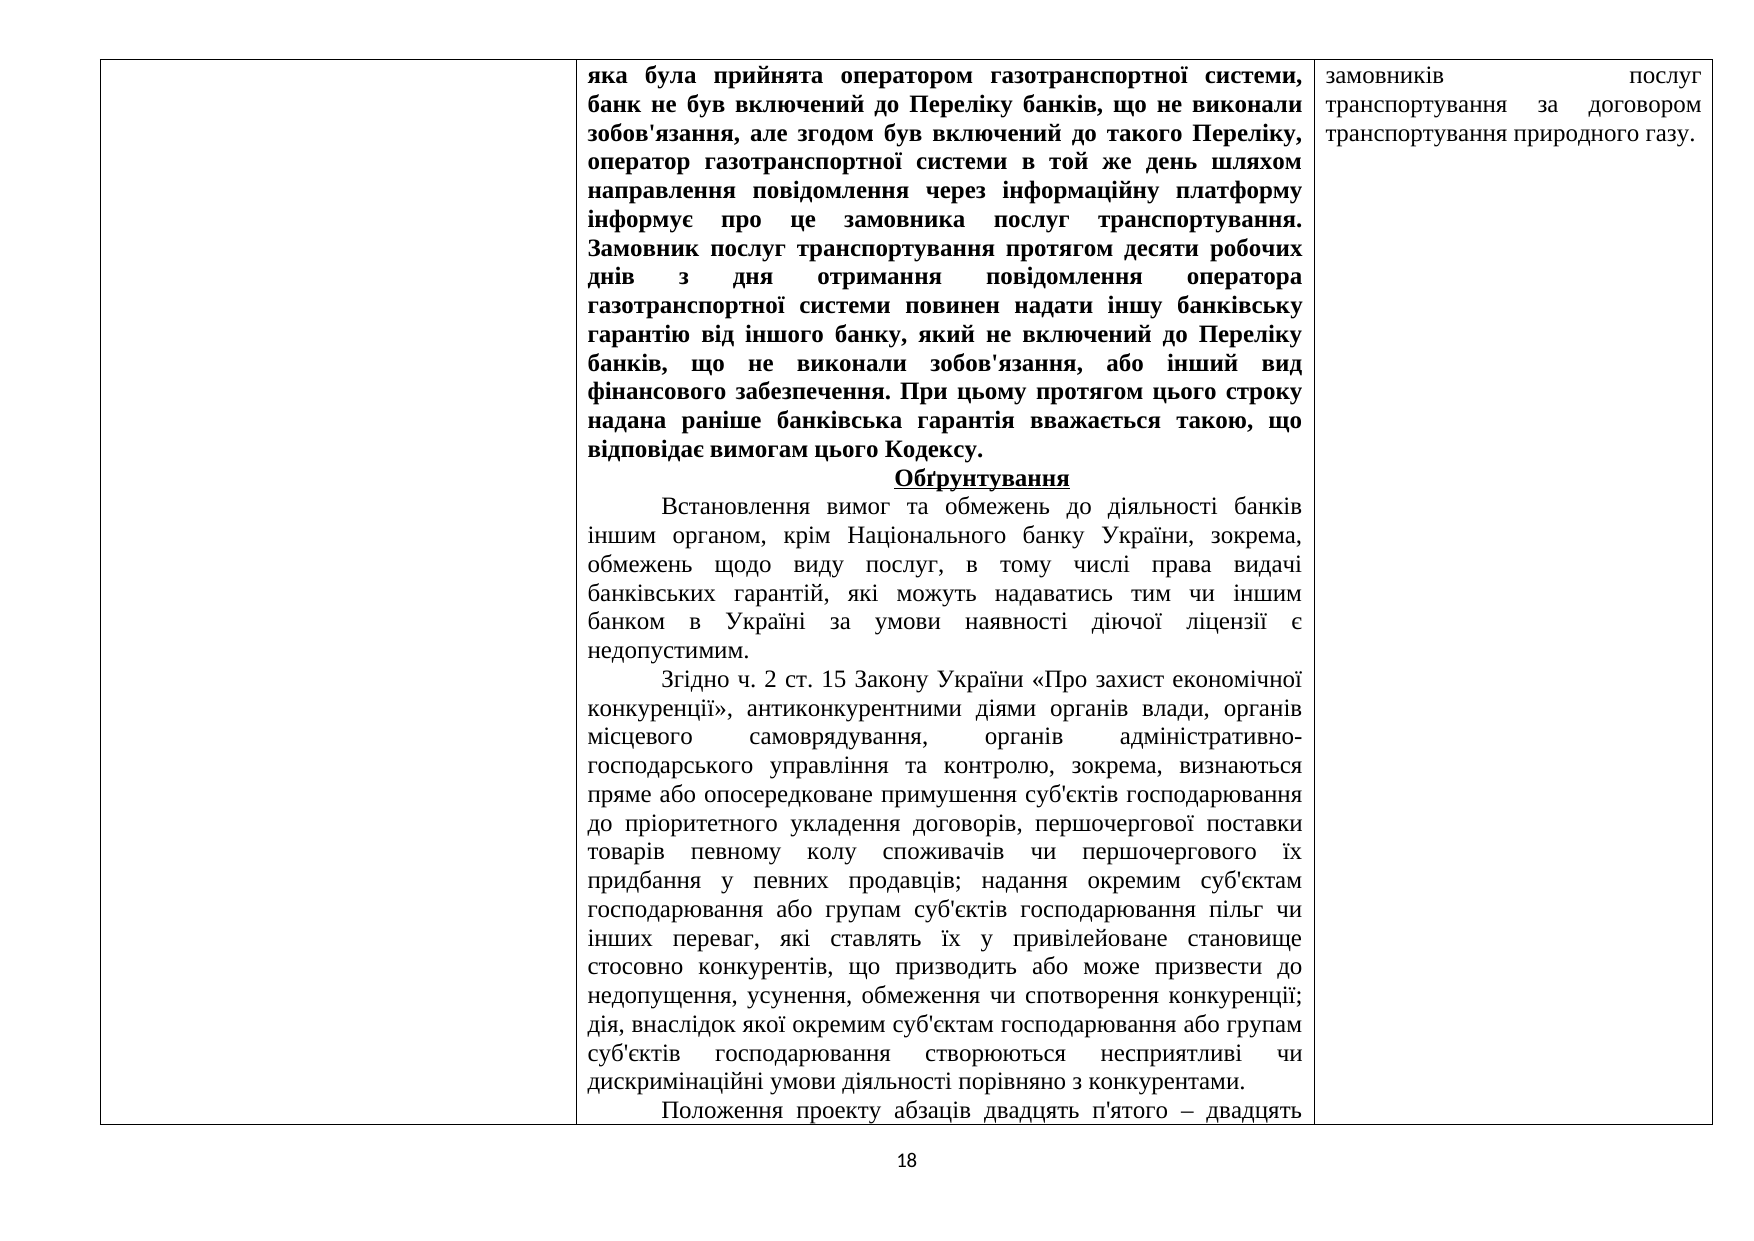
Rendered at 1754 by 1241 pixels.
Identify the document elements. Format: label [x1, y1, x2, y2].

table_cell [577, 60, 1314, 1124]
table_cell [1315, 60, 1712, 1124]
